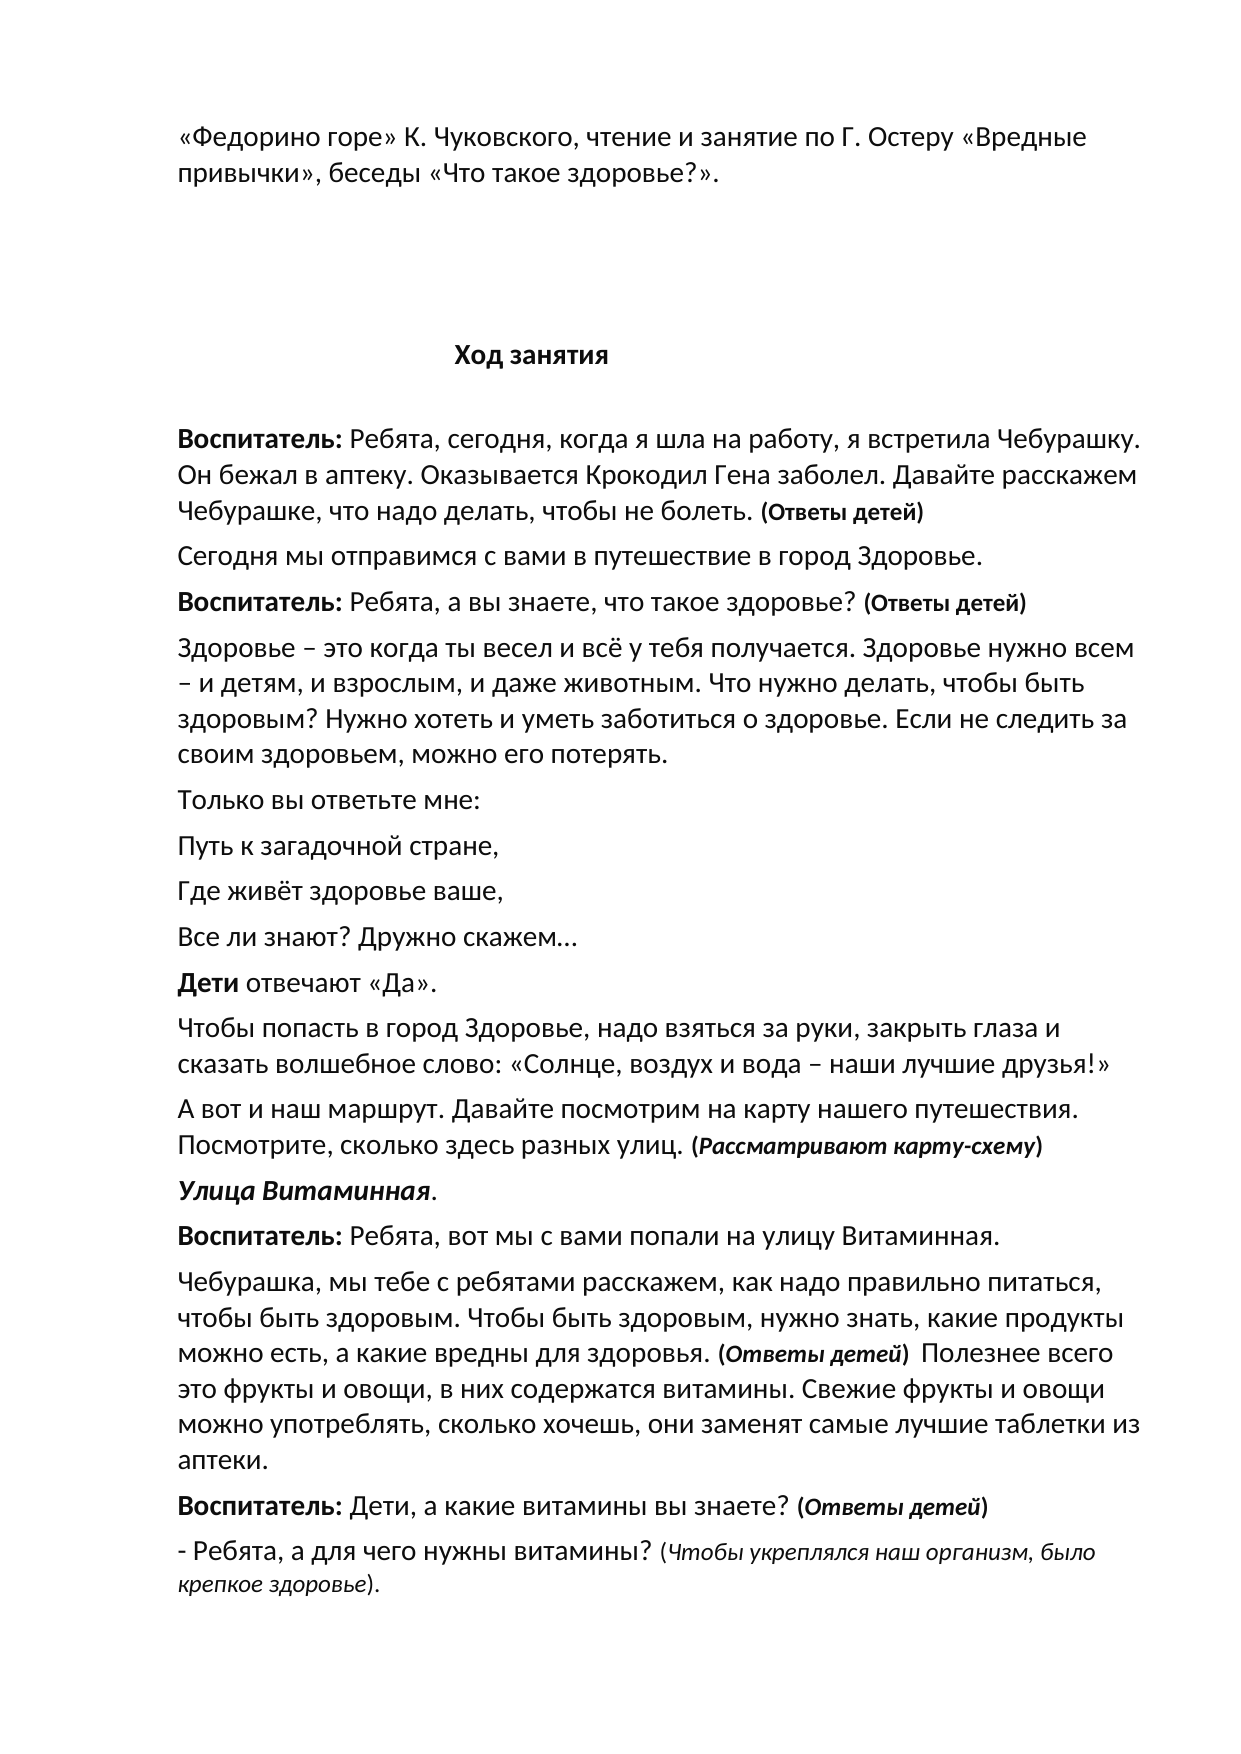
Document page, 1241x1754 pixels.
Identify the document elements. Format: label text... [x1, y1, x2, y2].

text - Ребята, а для чего нужны витамины? (Чтобы укреплялся наш организм, было крепкое здоровье). [177, 1532, 1152, 1599]
text Путь к загадочной стране, [177, 827, 1152, 862]
text Только вы ответьте мне: [177, 781, 1152, 817]
text Сегодня мы отправимся с вами в путешествие в город Здоровье. [177, 537, 1152, 573]
text Воспитатель: Ребята, сегодня, когда я шла на работу, я встретила Чебурашку. Он бежал в аптеку. Оказывается Крокодил Гена заболел. Давайте расскажем Чебурашке, что надо делать, чтобы не болеть. (Ответы детей) [177, 421, 1152, 527]
text Чтобы попасть в город Здоровье, надо взяться за руки, закрыть глаза и сказать волшебное слово: «Солнце, воздух и вода – наши лучшие друзья!» [177, 1009, 1152, 1081]
text Все ли знают? Дружно скажем… [177, 918, 1152, 954]
text Дети отвечают «Да». [177, 964, 1152, 999]
text Здоровье – это когда ты весел и всё у тебя получается. Здоровье нужно всем – и детям, и взрослым, и даже животным. Что нужно делать, чтобы быть здоровым? Нужно хотеть и уметь заботиться о здоровье. Если не следить за своим здоровьем, можно его потерять. [177, 629, 1152, 771]
text А вот и наш маршрут. Давайте посмотрим на карту нашего путешествия. Посмотрите, сколько здесь разных улиц. (Рассматривают карту-схему) [177, 1091, 1152, 1162]
text Улица Витаминная. [177, 1172, 1152, 1207]
text Чебурашка, мы тебе с ребятами расскажем, как надо правильно питаться, чтобы быть здоровым. Чтобы быть здоровым, нужно знать, какие продукты можно есть, а какие вредны для здоровья. (Ответы детей) Полезнее всего это фрукты и овощи, в них содержатся витамины. Свежие фрукты и овощи можно употреблять, сколько хочешь, они заменят самые лучшие таблетки из аптеки. [177, 1263, 1152, 1477]
text Где живёт здоровье ваше, [177, 872, 1152, 908]
text Воспитатель: Ребята, а вы знаете, что такое здоровье? (Ответы детей) [177, 583, 1152, 619]
text Ход занятия [454, 336, 1152, 372]
text Воспитатель: Ребята, вот мы с вами попали на улицу Витаминная. [177, 1217, 1152, 1253]
text Воспитатель: Дети, а какие витамины вы знаете? (Ответы детей) [177, 1487, 1152, 1522]
